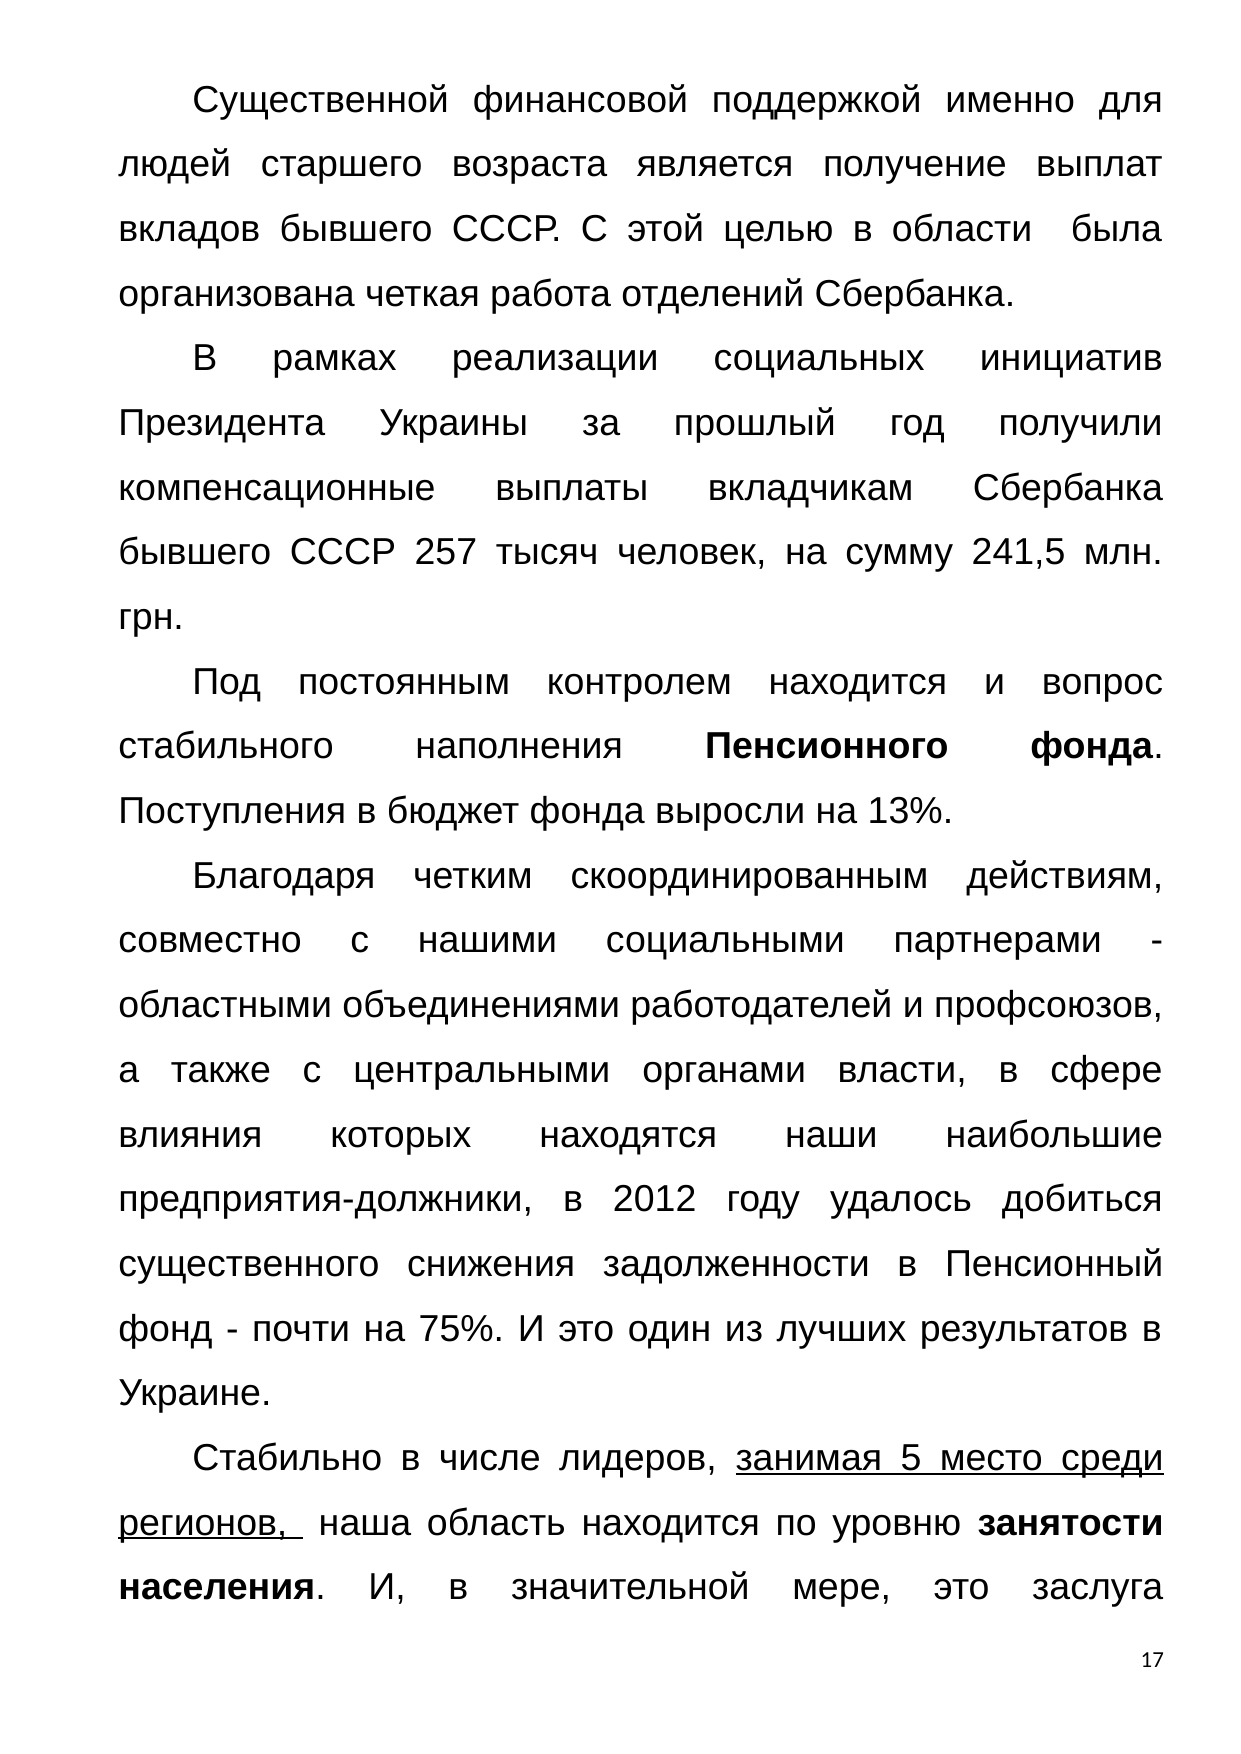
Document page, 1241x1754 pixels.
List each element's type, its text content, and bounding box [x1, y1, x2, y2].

text Благодаря четким скоординированным действиям, совместно с нашими социальными партнерами - областными объединениями работодателей и профсоюзов, а также с центральными органами власти, в сфере влияния которых находятся наши наибольшие предприятия-должники, в 2012 году удалось добиться существенного снижения задолженности в Пенсионный фонд - почти на 75%. И это один из лучших результатов в Украине. [118, 853, 1163, 1414]
text Под постоянным контролем находится и вопрос стабильного наполнения Пенсионного фонда. Поступления в бюджет фонда выросли на 13%. [118, 659, 1163, 831]
text Существенной финансовой поддержкой именно для людей старшего возраста является получение выплат вкладов бывшего СССР. С этой целью в области была организована четкая работа отделений Сбербанка. [118, 77, 1163, 314]
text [118, 1435, 1163, 1608]
text В рамках реализации социальных инициатив Президента Украины за прошлый год получили компенсационные выплаты вкладчикам Сбербанка бывшего СССР 257 тысяч человек, на сумму 241,5 млн. грн. [118, 336, 1163, 637]
